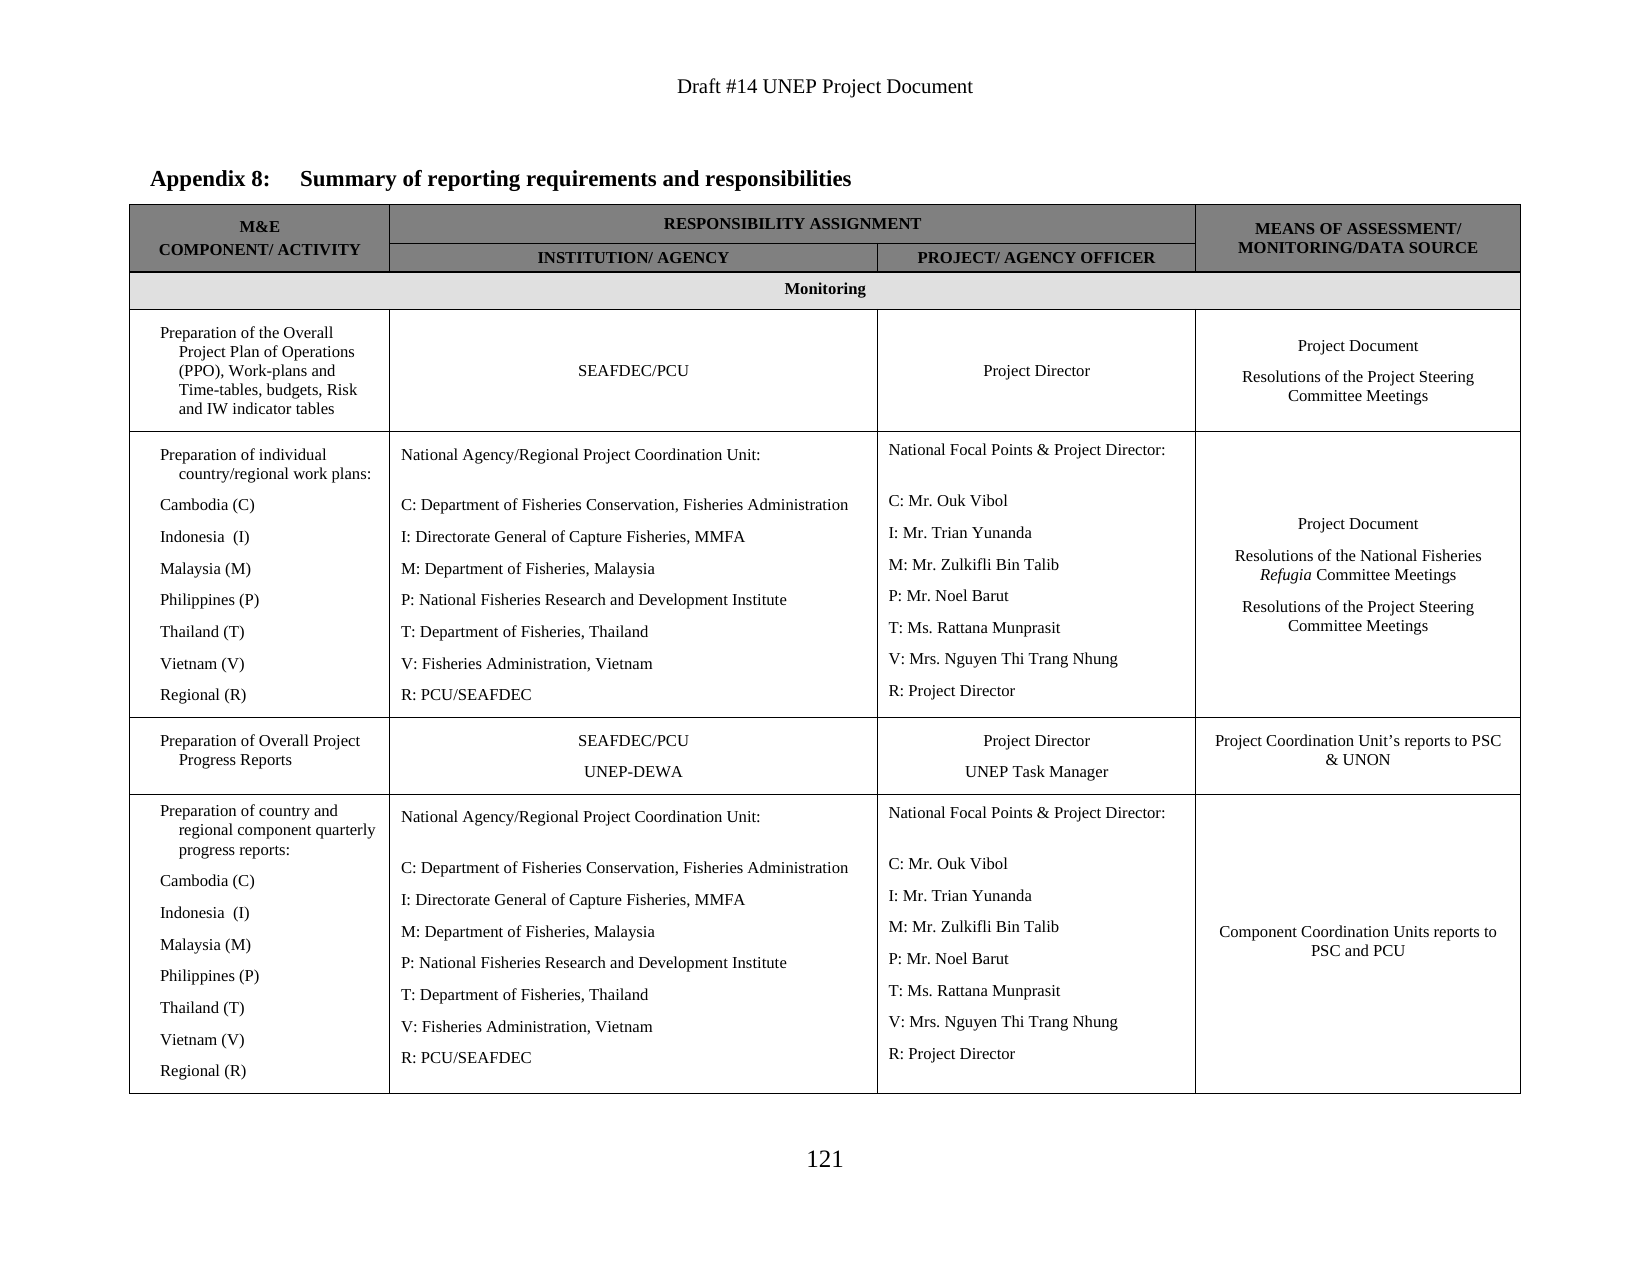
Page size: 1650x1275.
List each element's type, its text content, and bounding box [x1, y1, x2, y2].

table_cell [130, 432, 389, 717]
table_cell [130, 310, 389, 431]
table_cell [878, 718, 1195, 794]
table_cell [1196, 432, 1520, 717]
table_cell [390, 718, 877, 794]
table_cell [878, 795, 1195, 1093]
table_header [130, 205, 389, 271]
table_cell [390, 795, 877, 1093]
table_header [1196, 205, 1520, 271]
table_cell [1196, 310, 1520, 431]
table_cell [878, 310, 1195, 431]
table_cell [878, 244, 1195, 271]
text Appendix 8: Summary of reporting requirements and responsibilities [150, 165, 1500, 191]
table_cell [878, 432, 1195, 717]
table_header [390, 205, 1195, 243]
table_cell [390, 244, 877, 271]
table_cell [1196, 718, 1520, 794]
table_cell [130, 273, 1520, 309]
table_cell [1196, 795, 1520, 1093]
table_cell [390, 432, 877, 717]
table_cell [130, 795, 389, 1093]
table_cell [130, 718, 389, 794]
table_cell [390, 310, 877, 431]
